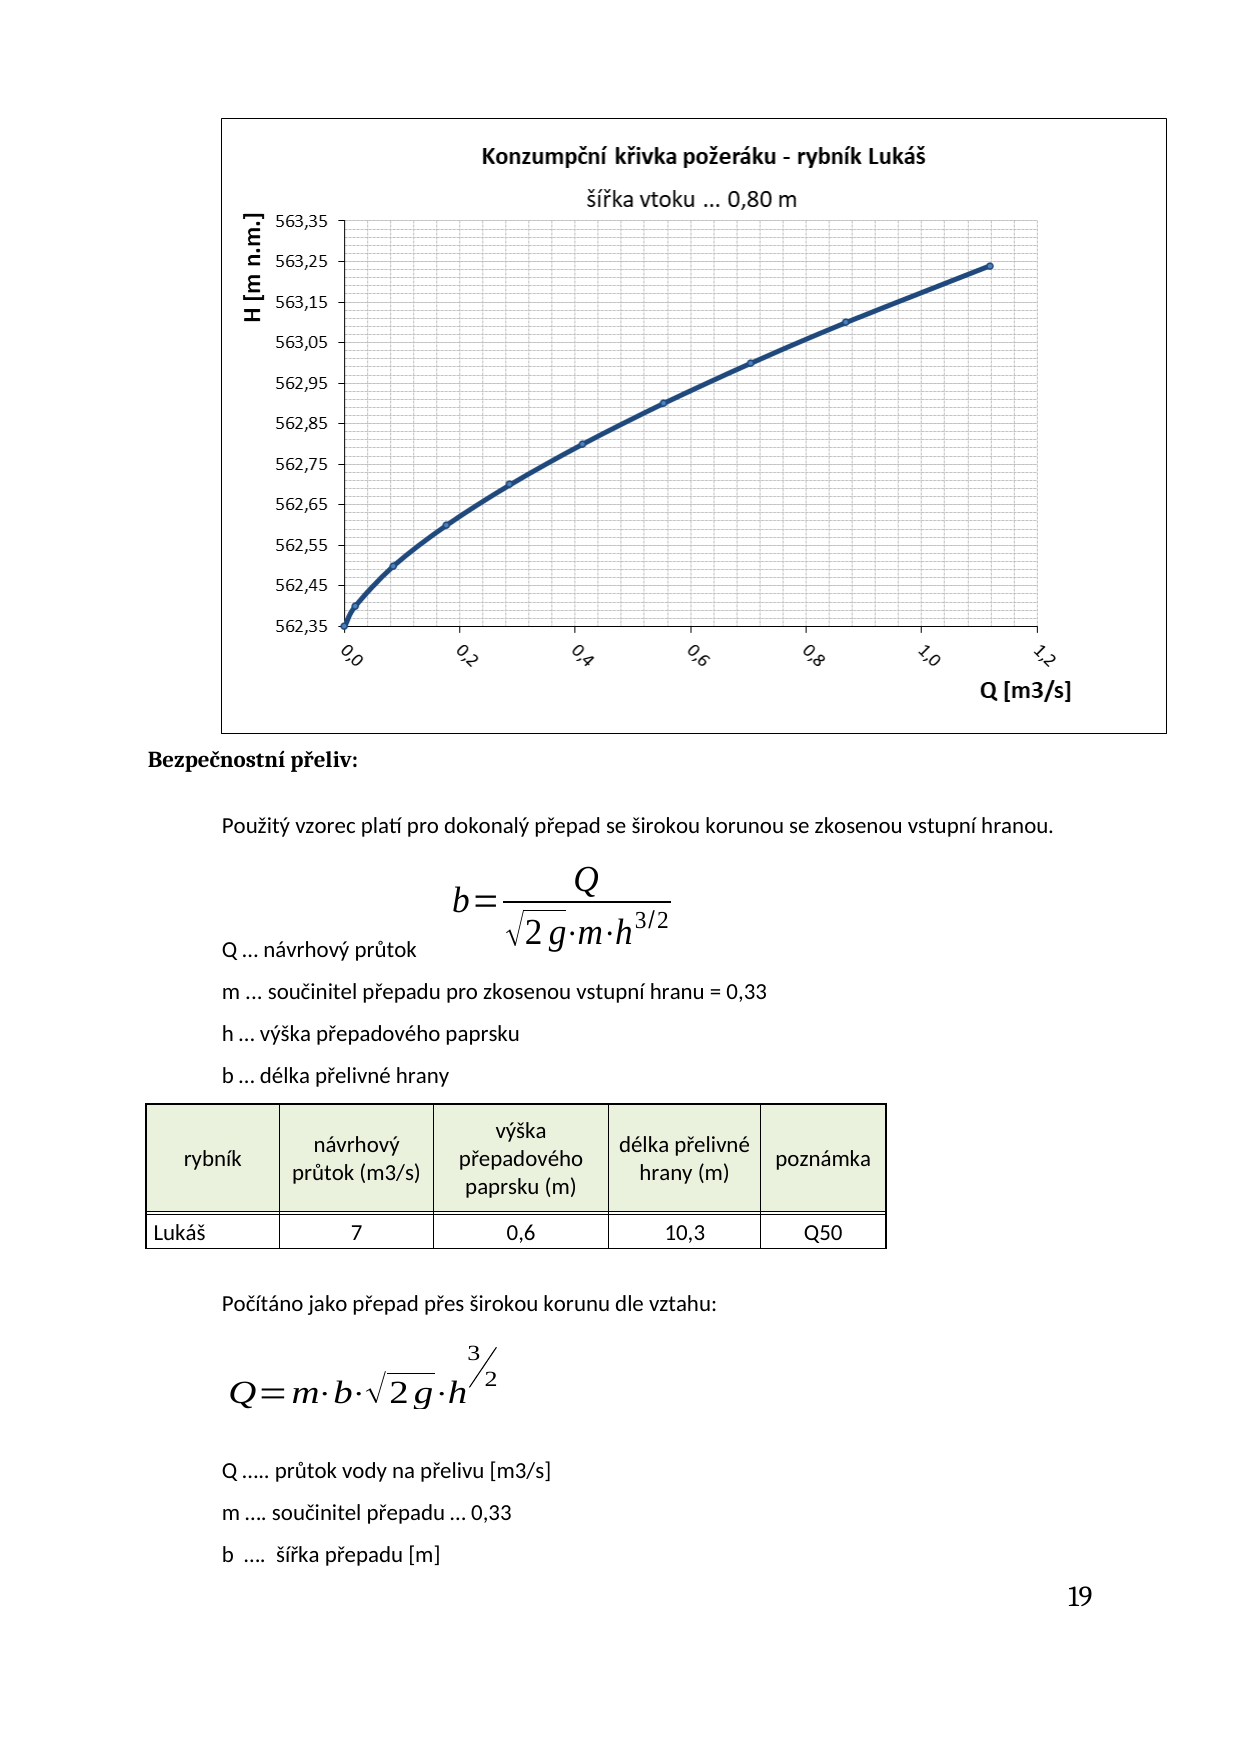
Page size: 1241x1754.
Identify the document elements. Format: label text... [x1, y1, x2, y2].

text m ... součinitel přepadu pro zkosenou vstupní hranu = 0,33 [148, 977, 1092, 1005]
text Počítáno jako přepad přes širokou korunu dle vztahu: [148, 1289, 1092, 1317]
table_header poznámka [761, 1105, 885, 1211]
table_cell Q50 [761, 1215, 885, 1248]
text Q … návrhový průtok [148, 935, 1092, 963]
text b … délka přelivné hrany [148, 1061, 1092, 1089]
table_header rybník [147, 1105, 279, 1211]
table_header výška přepadového paprsku (m) [434, 1105, 608, 1211]
text Použitý vzorec platí pro dokonalý přepad se širokou korunou se zkosenou vstupní hranou. [148, 811, 1092, 839]
table_cell 10,3 [609, 1215, 760, 1248]
table_cell 0,6 [434, 1215, 608, 1248]
text m …. součinitel přepadu … 0,33 [148, 1498, 1092, 1527]
text b …. šířka přepadu [m] [148, 1541, 1092, 1568]
table_cell Lukáš [147, 1215, 279, 1248]
table_cell 7 [280, 1215, 433, 1248]
text Bezpečnostní přeliv: [148, 747, 1092, 773]
table_header návrhový průtok (m3/s) [280, 1105, 433, 1211]
picture [221, 118, 1167, 734]
text h … výška přepadového paprsku [148, 1019, 1092, 1047]
text Q ….. průtok vody na přelivu [m3/s] [148, 1457, 1092, 1484]
table_header délka přelivné hrany (m) [609, 1105, 760, 1211]
